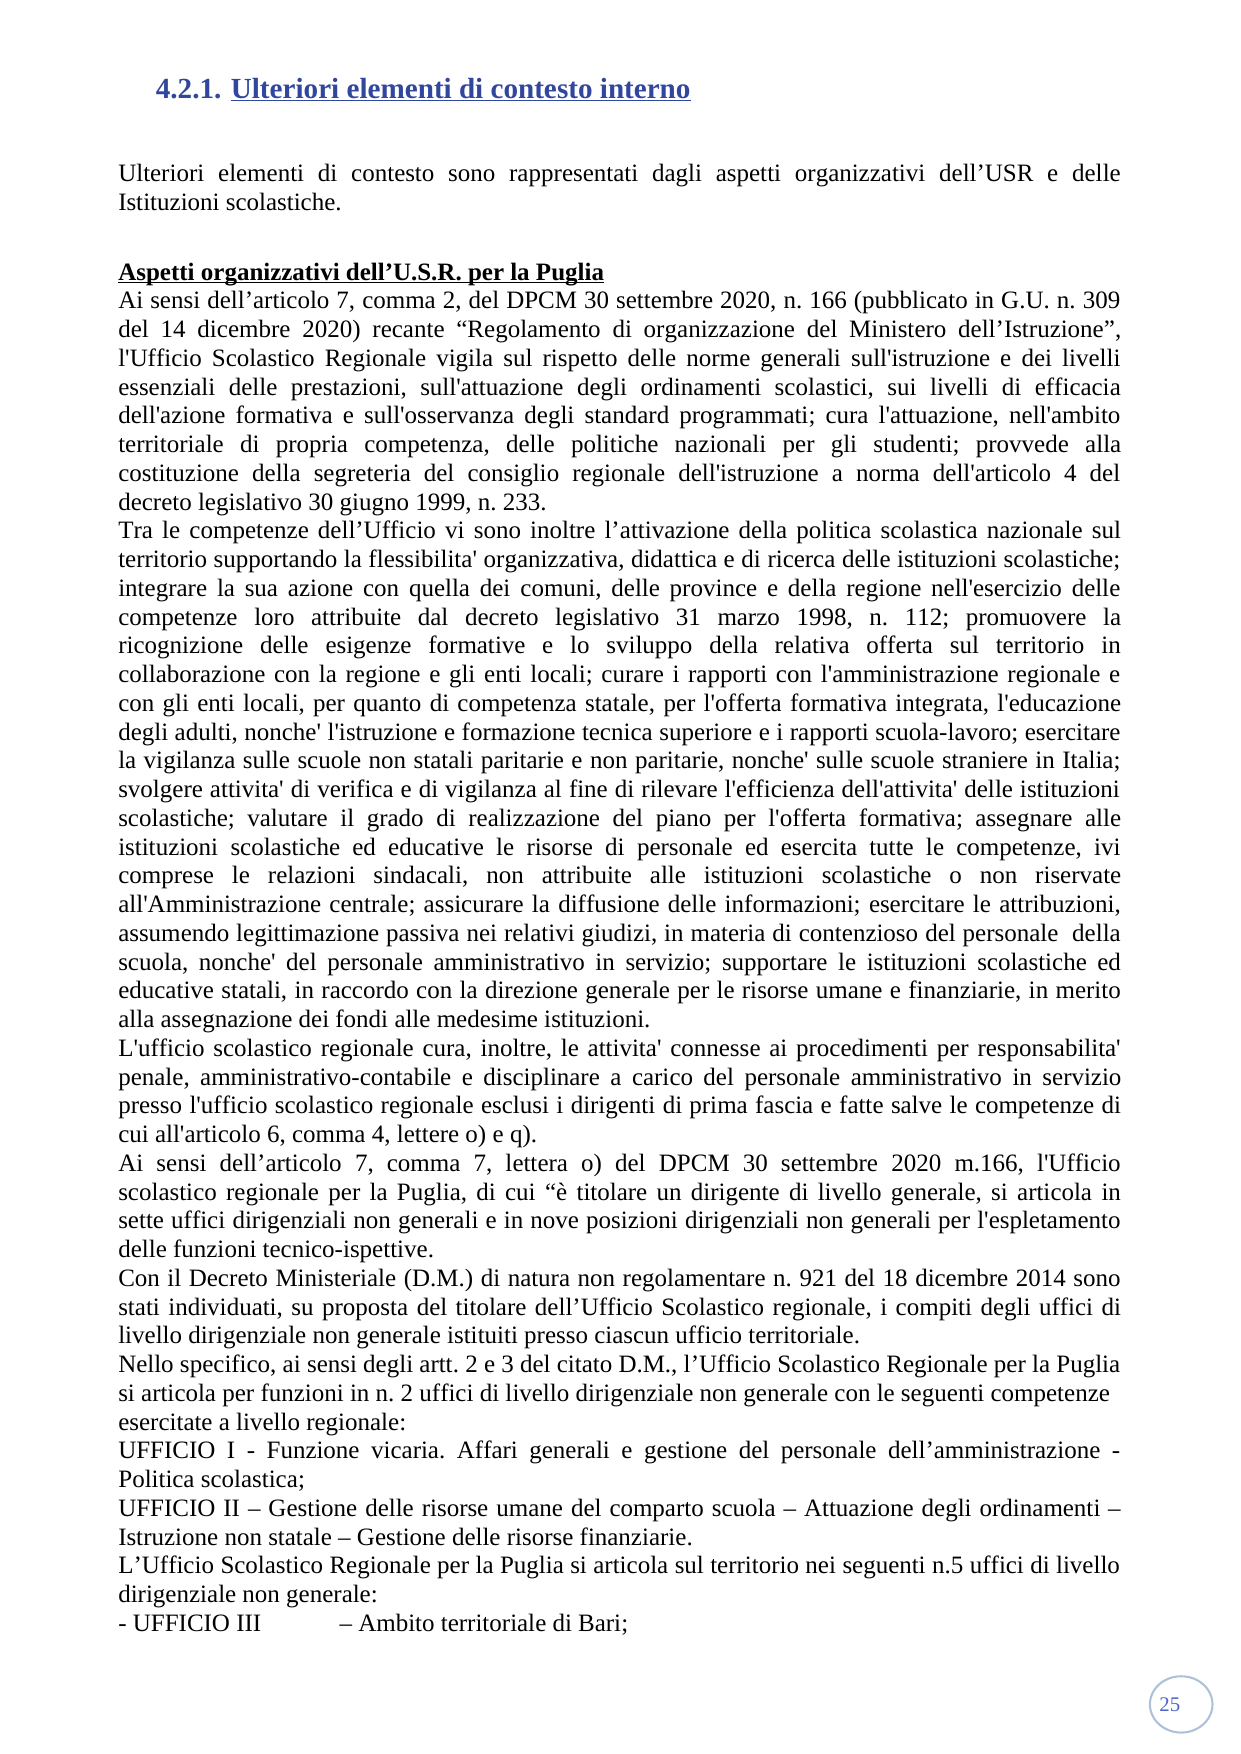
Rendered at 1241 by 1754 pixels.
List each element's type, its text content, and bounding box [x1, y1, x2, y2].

text Aspetti organizzativi dell’U.S.R. per la Puglia [118, 257, 1122, 286]
text Ulteriori elementi di contesto sono rappresentati dagli aspetti organizzativi dell’USR e delle Istituzioni scolastiche. [118, 158, 1122, 216]
text Con il Decreto Ministeriale (D.M.) di natura non regolamentare n. 921 del 18 dicembre 2014 sono stati individuati, su proposta del titolare dell’Ufficio Scolastico regionale, i compiti degli uffici di livello dirigenziale non generale istituiti presso ciascun ufficio territoriale. [118, 1263, 1122, 1349]
text UFFICIO II – Gestione delle risorse umane del comparto scuola – Attuazione degli ordinamenti – Istruzione non statale – Gestione delle risorse finanziarie. [118, 1493, 1122, 1551]
text UFFICIO I - Funzione vicaria. Affari generali e gestione del personale dell’amministrazione - Politica scolastica; [118, 1436, 1122, 1493]
text Ai sensi dell’articolo 7, comma 7, lettera o) del DPCM 30 settembre 2020 m.166, l'Ufficio scolastico regionale per la Puglia, di cui “è titolare un dirigente di livello generale, si articola in sette uffici dirigenziali non generali e in nove posizioni dirigenziali non generali per l'espletamento delle funzioni tecnico-ispettive. [118, 1148, 1122, 1263]
text Tra le competenze dell’Ufficio vi sono inoltre l’attivazione della politica scolastica nazionale sul territorio supportando la flessibilita' organizzativa, didattica e di ricerca delle istituzioni scolastiche; integrare la sua azione con quella dei comuni, delle province e della regione nell'esercizio delle competenze loro attribuite dal decreto legislativo 31 marzo 1998, n. 112; promuovere la ricognizione delle esigenze formative e lo sviluppo della relativa offerta sul territorio in collaborazione con la regione e gli enti locali; curare i rapporti con l'amministrazione regionale e con gli enti locali, per quanto di competenza statale, per l'offerta formativa integrata, l'educazione degli adulti, nonche' l'istruzione e formazione tecnica superiore e i rapporti scuola-lavoro; esercitare la vigilanza sulle scuole non statali paritarie e non paritarie, nonche' sulle scuole straniere in Italia; svolgere attivita' di verifica e di vigilanza al fine di rilevare l'efficienza dell'attivita' delle istituzioni scolastiche; valutare il grado di realizzazione del piano per l'offerta formativa; assegnare alle istituzioni scolastiche ed educative le risorse di personale ed esercita tutte le competenze, ivi comprese le relazioni sindacali, non attribuite alle istituzioni scolastiche o non riservate all'Amministrazione centrale; assicurare la diffusione delle informazioni; esercitare le attribuzioni, assumendo legittimazione passiva nei relativi giudizi, in materia di contenzioso del personale della scuola, nonche' del personale amministrativo in servizio; supportare le istituzioni scolastiche ed educative statali, in raccordo con la direzione generale per le risorse umane e finanziarie, in merito alla assegnazione dei fondi alle medesime istituzioni. [118, 516, 1122, 1033]
text L'ufficio scolastico regionale cura, inoltre, le attivita' connesse ai procedimenti per responsabilita' penale, amministrativo-contabile e disciplinare a carico del personale amministrativo in servizio presso l'ufficio scolastico regionale esclusi i dirigenti di prima fascia e fatte salve le competenze di cui all'articolo 6, comma 4, lettere o) e q). [118, 1033, 1122, 1148]
text Nello specifico, ai sensi degli artt. 2 e 3 del citato D.M., l’Ufficio Scolastico Regionale per la Puglia si articola per funzioni in n. 2 uffici di livello dirigenziale non generale con le seguenti competenze esercitate a livello regionale: [118, 1349, 1122, 1436]
text L’Ufficio Scolastico Regionale per la Puglia si articola sul territorio nei seguenti n.5 uffici di livello dirigenziale non generale: [118, 1551, 1122, 1608]
text Ai sensi dell’articolo 7, comma 2, del DPCM 30 settembre 2020, n. 166 (pubblicato in G.U. n. 309 del 14 dicembre 2020) recante “Regolamento di organizzazione del Ministero dell’Istruzione”, l'Ufficio Scolastico Regionale vigila sul rispetto delle norme generali sull'istruzione e dei livelli essenziali delle prestazioni, sull'attuazione degli ordinamenti scolastici, sui livelli di efficacia dell'azione formativa e sull'osservanza degli standard programmati; cura l'attuazione, nell'ambito territoriale di propria competenza, delle politiche nazionali per gli studenti; provvede alla costituzione della segreteria del consiglio regionale dell'istruzione a norma dell'articolo 4 del decreto legislativo 30 giugno 1999, n. 233. [118, 286, 1122, 516]
text - UFFICIO III – Ambito territoriale di Bari; [118, 1608, 1122, 1637]
subtitle Ulteriori elementi di contesto interno [156, 71, 1122, 104]
